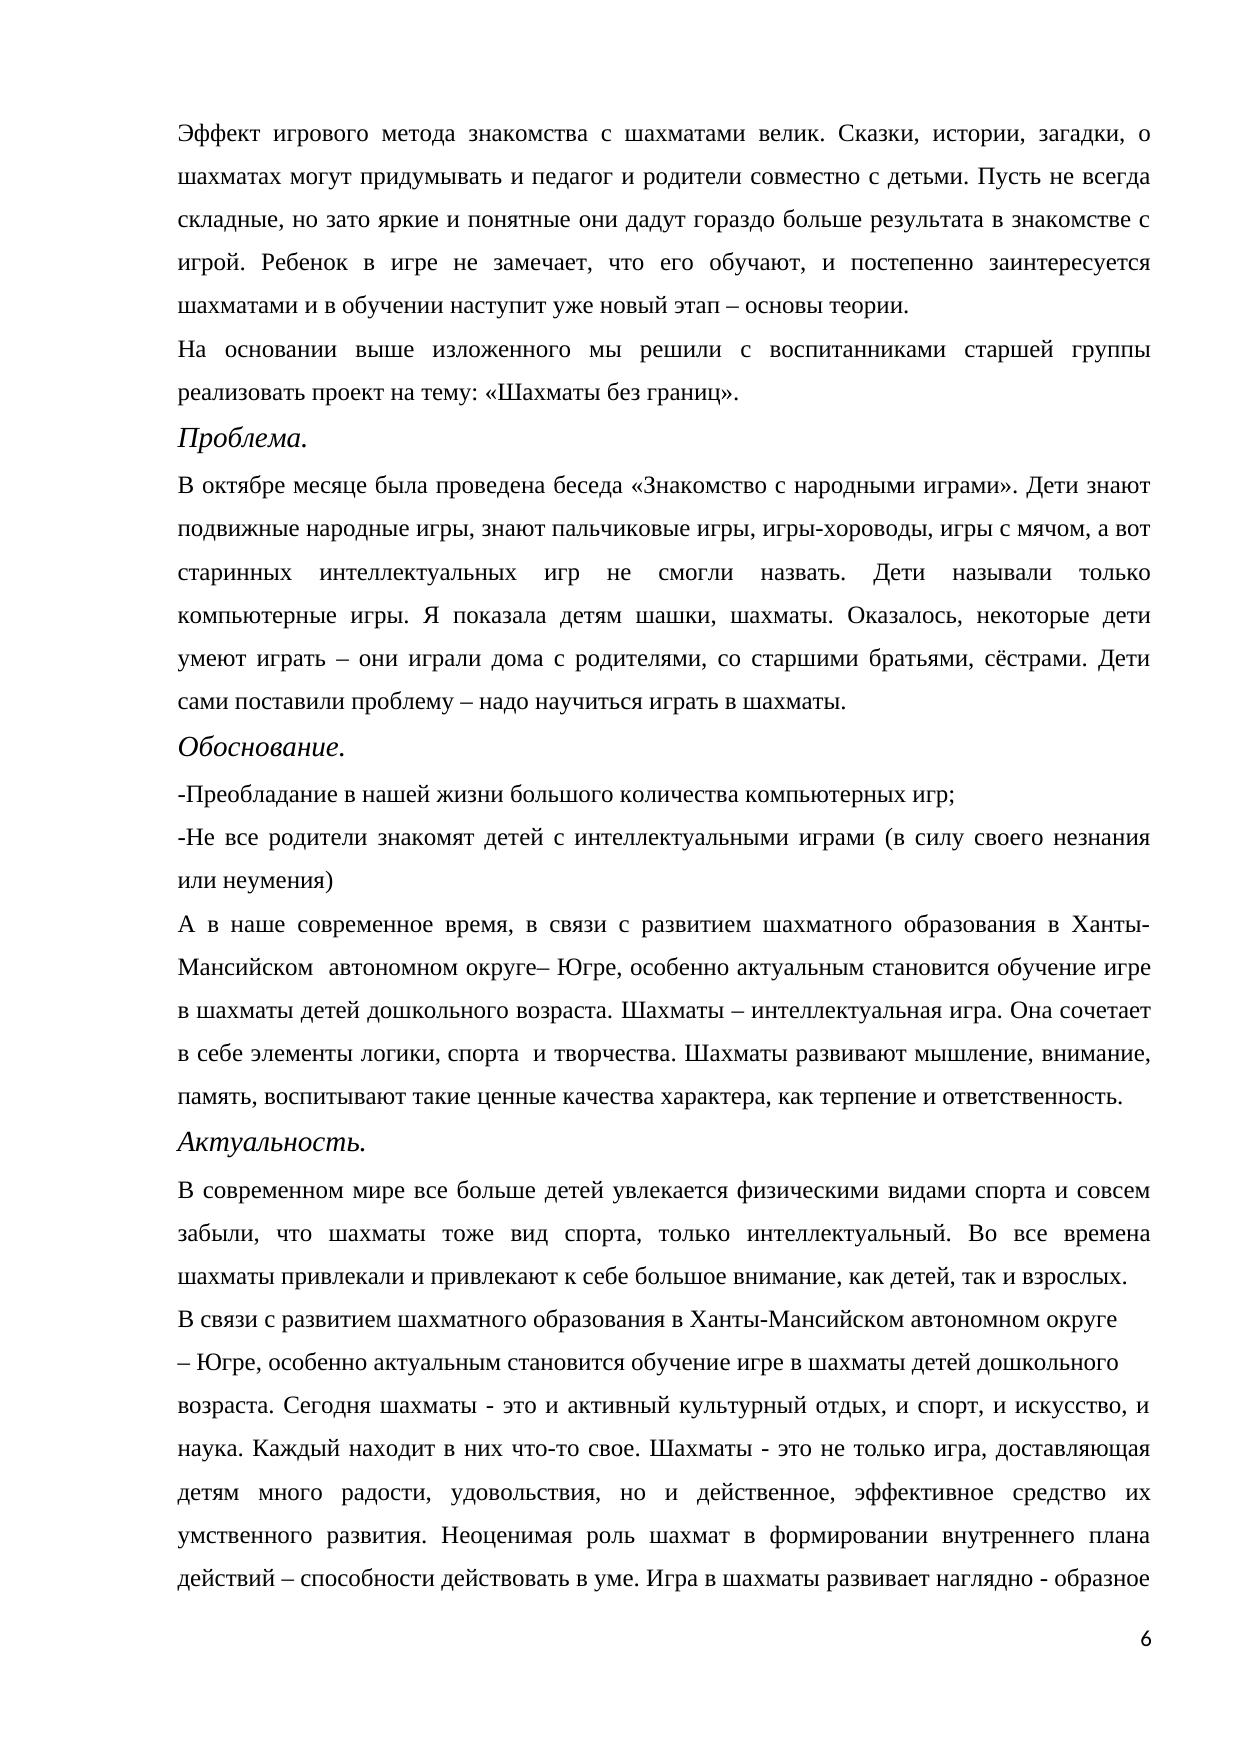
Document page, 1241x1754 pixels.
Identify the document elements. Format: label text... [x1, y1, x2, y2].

text В связи с развитием шахматного образования в Ханты-Мансийском автономном округе [177, 1304, 1152, 1333]
text Актуальность. [177, 1124, 1152, 1158]
text – Югре, особенно актуальным становится обучение игре в шахматы детей дошкольного [177, 1347, 1152, 1376]
text -Не все родители знакомят детей с интеллектуальными играми (в силу своего незнания или неумения) [177, 822, 1152, 894]
text В современном мире все больше детей увлекается физическими видами спорта и совсем забыли, что шахматы тоже вид спорта, только интеллектуальный. Во все времена шахматы привлекали и привлекают к себе большое внимание, как детей, так и взрослых. [177, 1175, 1152, 1290]
text Эффект игрового метода знакомства с шахматами велик. Сказки, истории, загадки, о шахматах могут придумывать и педагог и родители совместно с детьми. Пусть не всегда складные, но зато яркие и понятные они дадут гораздо больше результата в знакомстве с игрой. Ребенок в игре не замечает, что его обучают, и постепенно заинтересуется шахматами и в обучении наступит уже новый этап – основы теории. [177, 118, 1152, 319]
text На основании выше изложенного мы решили с воспитанниками старшей группы реализовать проект на тему: «Шахматы без границ». [177, 334, 1152, 406]
text Проблема. [177, 420, 1152, 453]
text Обоснование. [177, 729, 1152, 763]
text -Преобладание в нашей жизни большого количества компьютерных игр; [177, 779, 1152, 808]
text В октябре месяце была проведена беседа «Знакомство с народными играми». Дети знают подвижные народные игры, знают пальчиковые игры, игры-хороводы, игры с мячом, а вот старинных интеллектуальных игр не смогли назвать. Дети называли только компьютерные игры. Я показала детям шашки, шахматы. Оказалось, некоторые дети умеют играть – они играли дома с родителями, со старшими братьями, сёстрами. Дети сами поставили проблему – надо научиться играть в шахматы. [177, 470, 1152, 715]
text А в наше современное время, в связи с развитием шахматного образования в Ханты-Мансийском автономном округе– Югре, особенно актуальным становится обучение игре в шахматы детей дошкольного возраста. Шахматы – интеллектуальная игра. Она сочетает в себе элементы логики, спорта и творчества. Шахматы развивают мышление, внимание, память, воспитывают такие ценные качества характера, как терпение и ответственность. [177, 909, 1152, 1110]
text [177, 1390, 1152, 1592]
